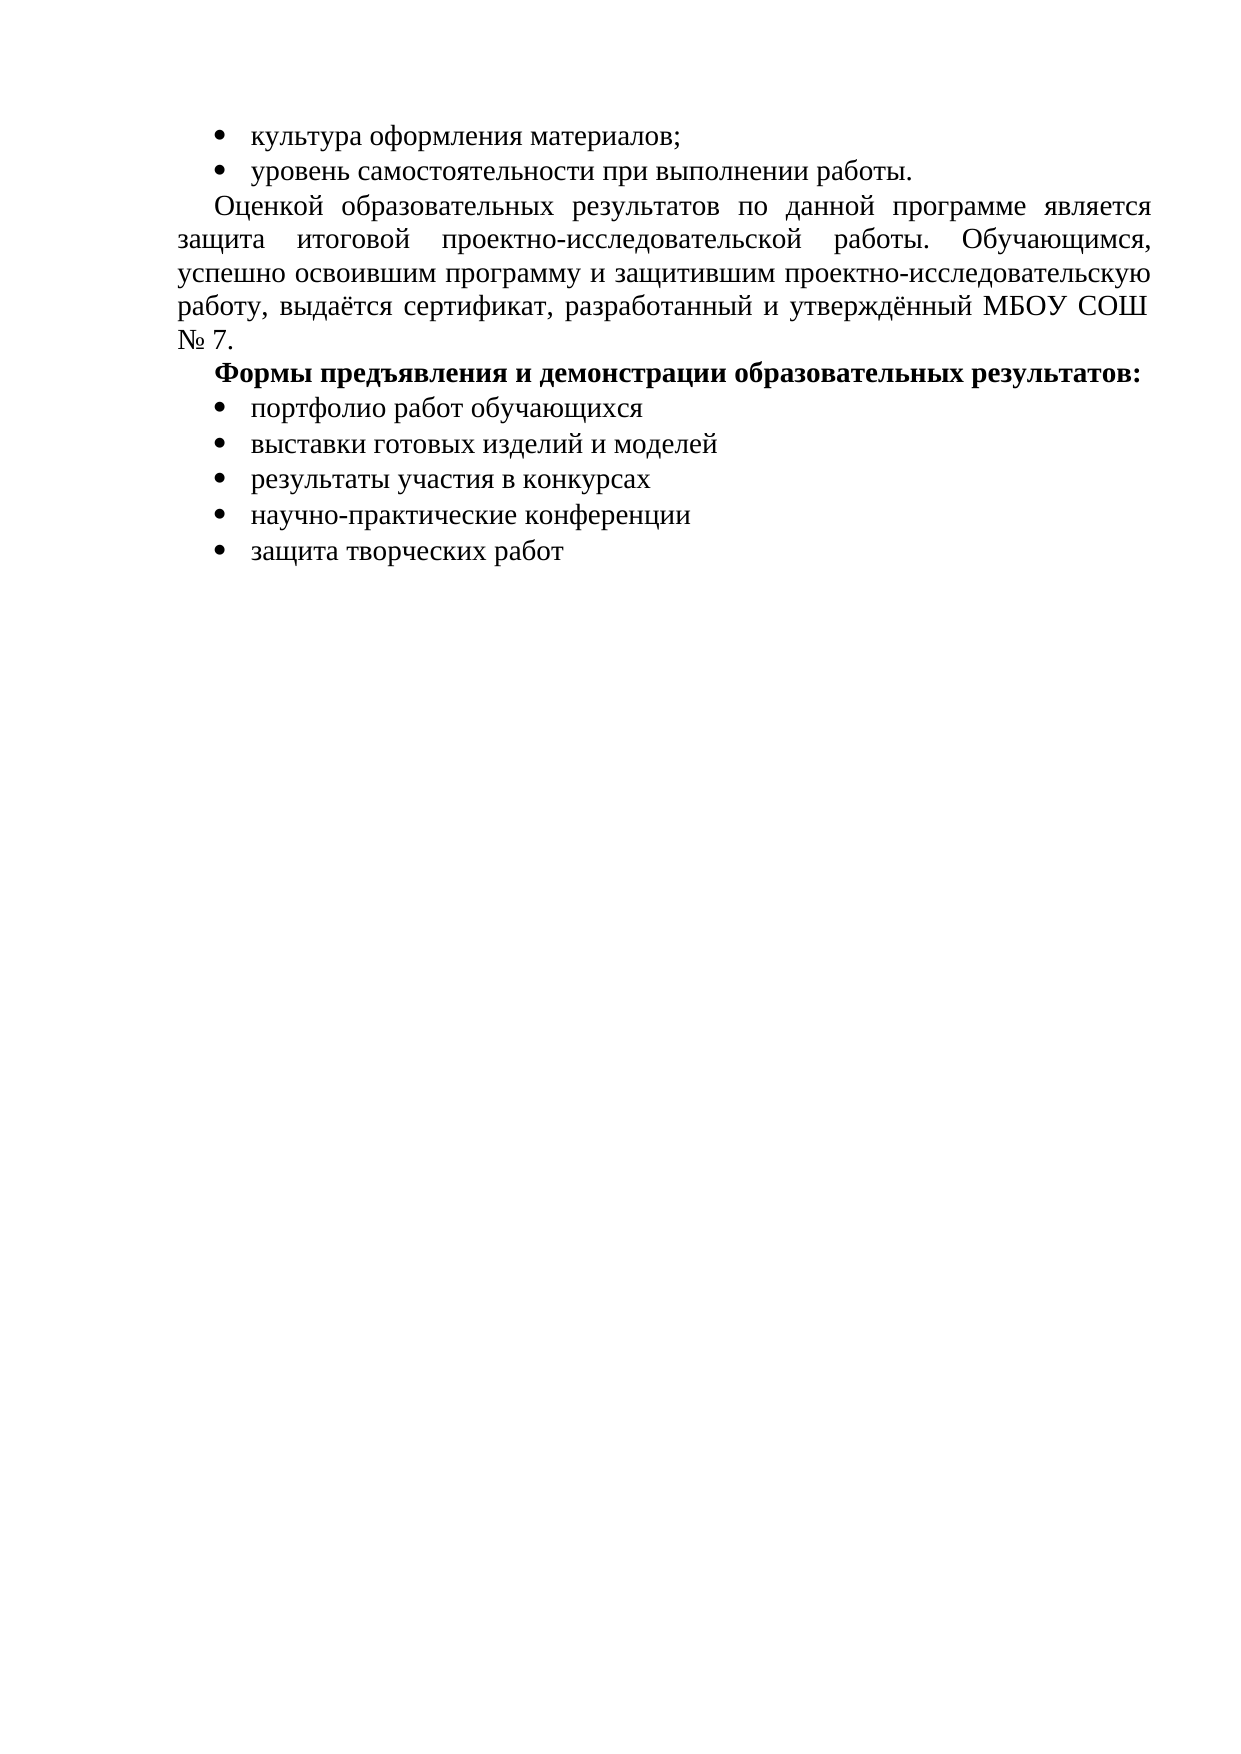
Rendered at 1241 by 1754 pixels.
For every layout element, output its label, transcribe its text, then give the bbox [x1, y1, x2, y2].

text Оценкой образовательных результатов по данной программе является защита итоговой проектно-исследовательской работы. Обучающимся, успешно освоившим программу и защитившим проектно-исследовательскую работу, выдаётся сертификат, разработанный и утверждённый МБОУ СОШ [177, 188, 1152, 322]
subtitle Формы предъявления и демонстрации образовательных результатов: [214, 356, 1194, 389]
list научно-практические конференции [214, 496, 1194, 532]
list выставки готовых изделий и моделей [214, 425, 1194, 460]
list портфолио работ обучающихся [214, 389, 1194, 425]
list результаты участия в конкурсах [214, 460, 1194, 496]
list культура оформления материалов; [214, 117, 1194, 152]
list уровень самостоятельности при выполнении работы. [214, 152, 1194, 188]
text № 7. [177, 322, 1194, 356]
list защита творческих работ [214, 532, 1194, 567]
